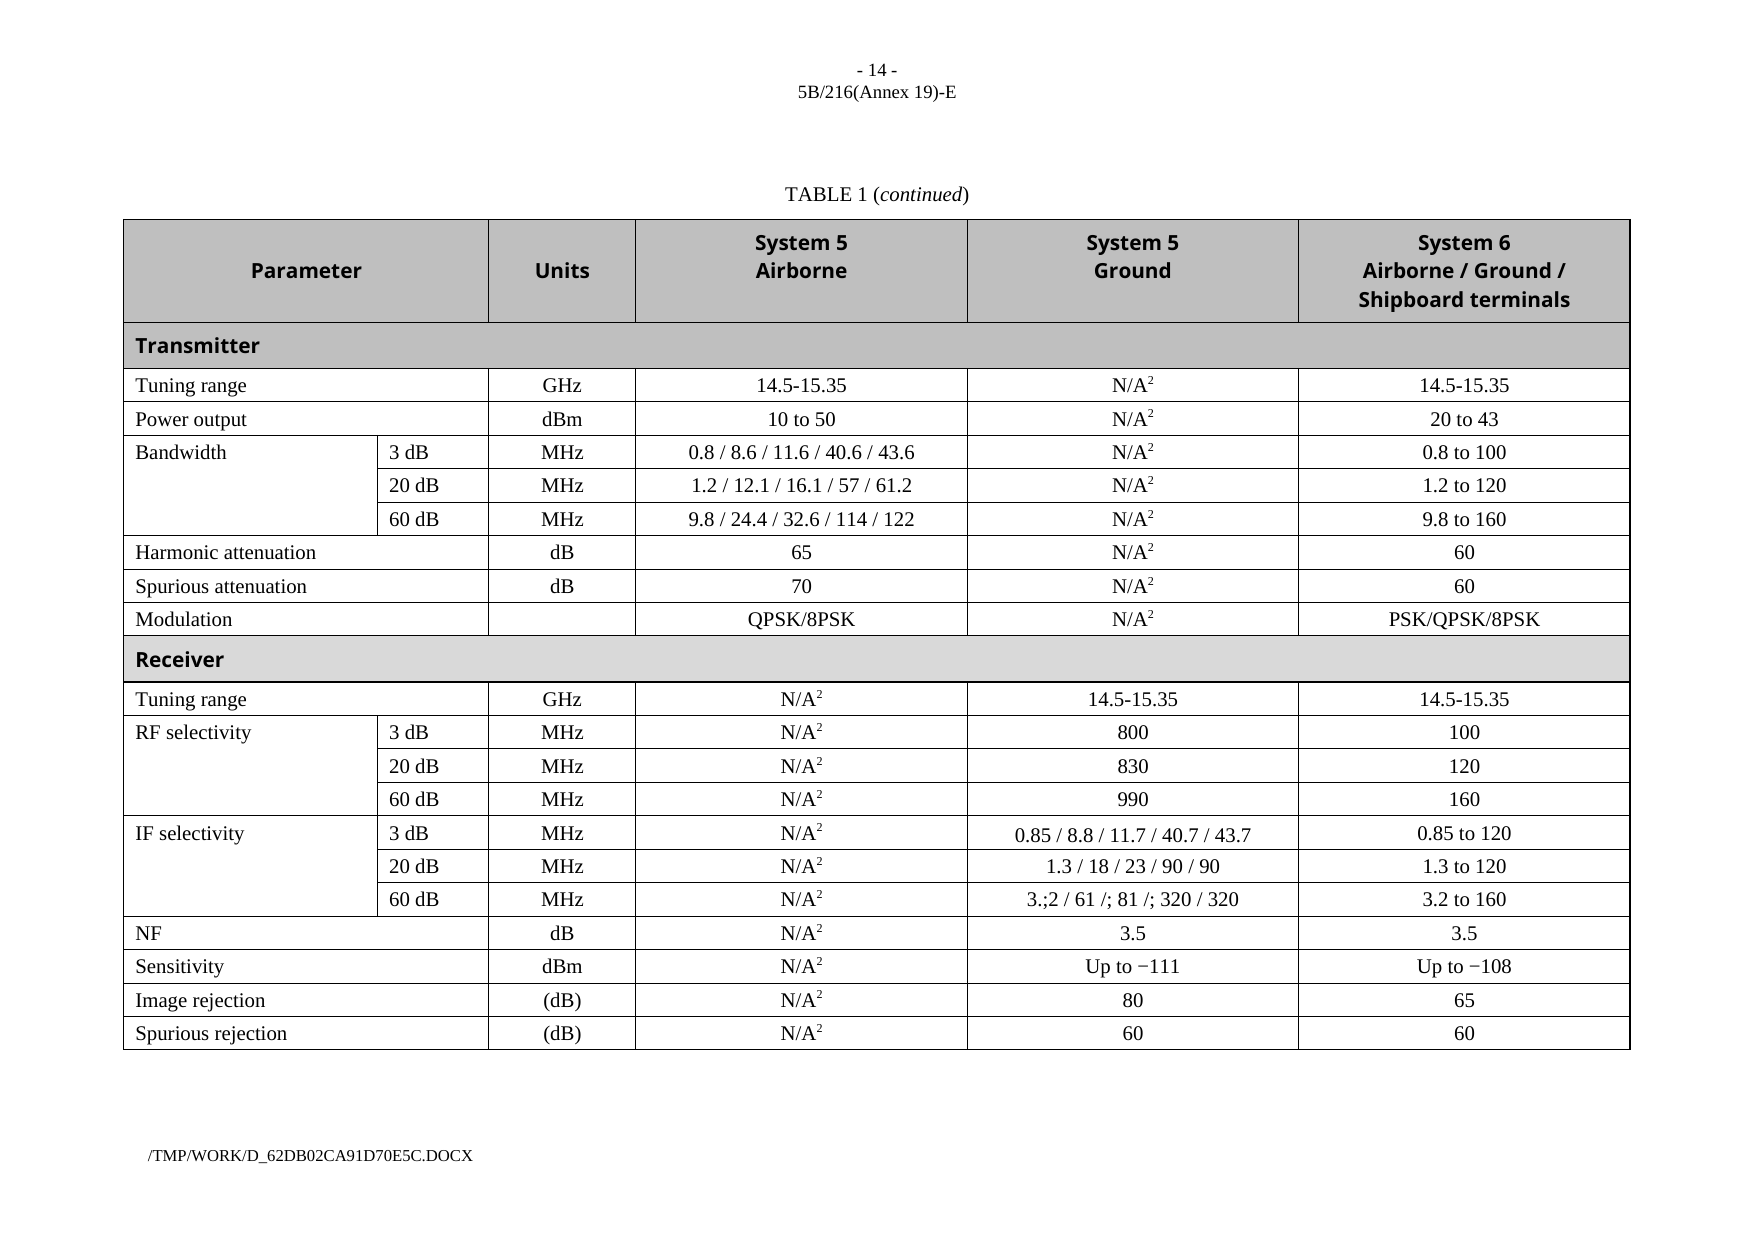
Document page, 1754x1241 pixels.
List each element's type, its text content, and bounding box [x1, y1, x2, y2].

table_cell 3 dB [378, 716, 488, 748]
table_cell 70 [636, 570, 967, 602]
table_cell 160 [1299, 783, 1629, 815]
table_cell Spurious rejection [124, 1017, 488, 1049]
table_cell N/A2 [636, 950, 967, 982]
table_header System 6 Airborne / Ground / Shipboard terminals [1299, 220, 1629, 322]
table_cell QPSK/8PSK [636, 603, 967, 635]
table_cell 65 [1299, 984, 1629, 1016]
table_cell Up to −108 [1299, 950, 1629, 982]
table_cell N/A2 [968, 369, 1298, 401]
table_cell NF [124, 917, 488, 949]
table_cell dB [489, 570, 635, 602]
table_cell 60 dB [378, 783, 488, 815]
table_cell N/A2 [968, 469, 1298, 502]
table_cell Spurious attenuation [124, 570, 488, 602]
table_cell MHz [489, 850, 635, 882]
table_cell Sensitivity [124, 950, 488, 982]
table_cell 60 [968, 1017, 1298, 1049]
table_cell Up to −111 [968, 950, 1298, 982]
table_cell 3 dB [378, 816, 488, 849]
table_cell 60 [1299, 1017, 1629, 1049]
table_cell 60 dB [378, 503, 488, 535]
table_cell 800 [968, 716, 1298, 748]
table_cell dB [489, 536, 635, 568]
table_header Parameter [124, 220, 488, 322]
table_cell 3.5 [968, 917, 1298, 949]
table_cell PSK/QPSK/8PSK [1299, 603, 1629, 635]
table_cell N/A2 [968, 503, 1298, 535]
table_cell 830 [968, 749, 1298, 782]
table_cell 3.2 to 160 [1299, 883, 1629, 916]
table_header Units [489, 220, 635, 322]
table_cell 65 [636, 536, 967, 568]
table_cell 60 dB [378, 883, 488, 916]
table_header System 5 Ground [968, 220, 1298, 322]
table_cell Tuning range [124, 369, 488, 401]
table_cell 1.3 to 120 [1299, 850, 1629, 882]
table_cell 3.5 [1299, 917, 1629, 949]
table_cell 990 [968, 783, 1298, 815]
table_cell N/A2 [636, 783, 967, 815]
table_cell 14.5-15.35 [1299, 683, 1629, 715]
table_cell 1.2 / 12.1 / 16.1 / 57 / 61.2 [636, 469, 967, 502]
table_cell 20 dB [378, 749, 488, 782]
table_cell 3 dB [378, 436, 488, 468]
table_cell 60 [1299, 570, 1629, 602]
table_cell N/A2 [968, 536, 1298, 568]
table_cell N/A2 [636, 716, 967, 748]
table_cell dBm [489, 950, 635, 982]
table_cell 0.85 / 8.8 / 11.7 / 40.7 / 43.7 [968, 816, 1298, 849]
table_cell GHz [489, 369, 635, 401]
table_cell 9.8 / 24.4 / 32.6 / 114 / 122 [636, 503, 967, 535]
table_cell dBm [489, 402, 635, 435]
table_cell 14.5-15.35 [1299, 369, 1629, 401]
table_cell IF selectivity [124, 816, 377, 916]
table_cell N/A2 [636, 984, 967, 1016]
table_cell N/A2 [968, 570, 1298, 602]
table_cell 14.5-15.35 [636, 369, 967, 401]
table_cell Receiver [124, 636, 1629, 681]
table_cell 0.8 / 8.6 / 11.6 / 40.6 / 43.6 [636, 436, 967, 468]
table_cell 20 to 43 [1299, 402, 1629, 435]
text TABLE 1 (continued) [148, 182, 1606, 206]
table_cell N/A2 [636, 816, 967, 849]
table_cell 1.2 to 120 [1299, 469, 1629, 502]
table_header System 5 Airborne [636, 220, 967, 322]
table_cell dB [489, 917, 635, 949]
table_cell Power output [124, 402, 488, 435]
table_cell N/A2 [636, 917, 967, 949]
table_cell 0.8 to 100 [1299, 436, 1629, 468]
table_cell MHz [489, 783, 635, 815]
table_cell [489, 603, 635, 635]
table_cell 9.8 to 160 [1299, 503, 1629, 535]
table_cell Image rejection [124, 984, 488, 1016]
table_cell 20 dB [378, 850, 488, 882]
table_cell N/A2 [636, 850, 967, 882]
table_cell RF selectivity [124, 716, 377, 815]
table_cell Modulation [124, 603, 488, 635]
table_cell Transmitter [124, 323, 1629, 368]
table_cell MHz [489, 816, 635, 849]
table_cell MHz [489, 503, 635, 535]
table_cell Harmonic attenuation [124, 536, 488, 568]
table_cell 0.85 to 120 [1299, 816, 1629, 849]
table_cell 80 [968, 984, 1298, 1016]
table_cell 100 [1299, 716, 1629, 748]
table_cell N/A2 [968, 436, 1298, 468]
table_cell 32 / 61 81 320 / 320 [968, 883, 1298, 916]
table_cell MHz [489, 716, 635, 748]
table_cell N/A2 [968, 603, 1298, 635]
table_cell 120 [1299, 749, 1629, 782]
table_cell N/A2 [636, 883, 967, 916]
table_cell 10 to 50 [636, 402, 967, 435]
table_cell 20 dB [378, 469, 488, 502]
table_cell MHz [489, 749, 635, 782]
table_cell MHz [489, 469, 635, 502]
table_cell 1.3 / 18 / 23 / 90 / 90 [968, 850, 1298, 882]
table_cell N/A2 [968, 402, 1298, 435]
table_cell GHz [489, 683, 635, 715]
table_cell MHz [489, 883, 635, 916]
table_cell (dB) [489, 1017, 635, 1049]
table_cell N/A2 [636, 1017, 967, 1049]
table_cell N/A2 [636, 683, 967, 715]
table_cell Tuning range [124, 683, 488, 715]
table_cell MHz [489, 436, 635, 468]
table_cell 14.5-15.35 [968, 683, 1298, 715]
table_cell Bandwidth [124, 436, 377, 535]
table_cell N/A2 [636, 749, 967, 782]
table_cell 60 [1299, 536, 1629, 568]
table_cell (dB) [489, 984, 635, 1016]
